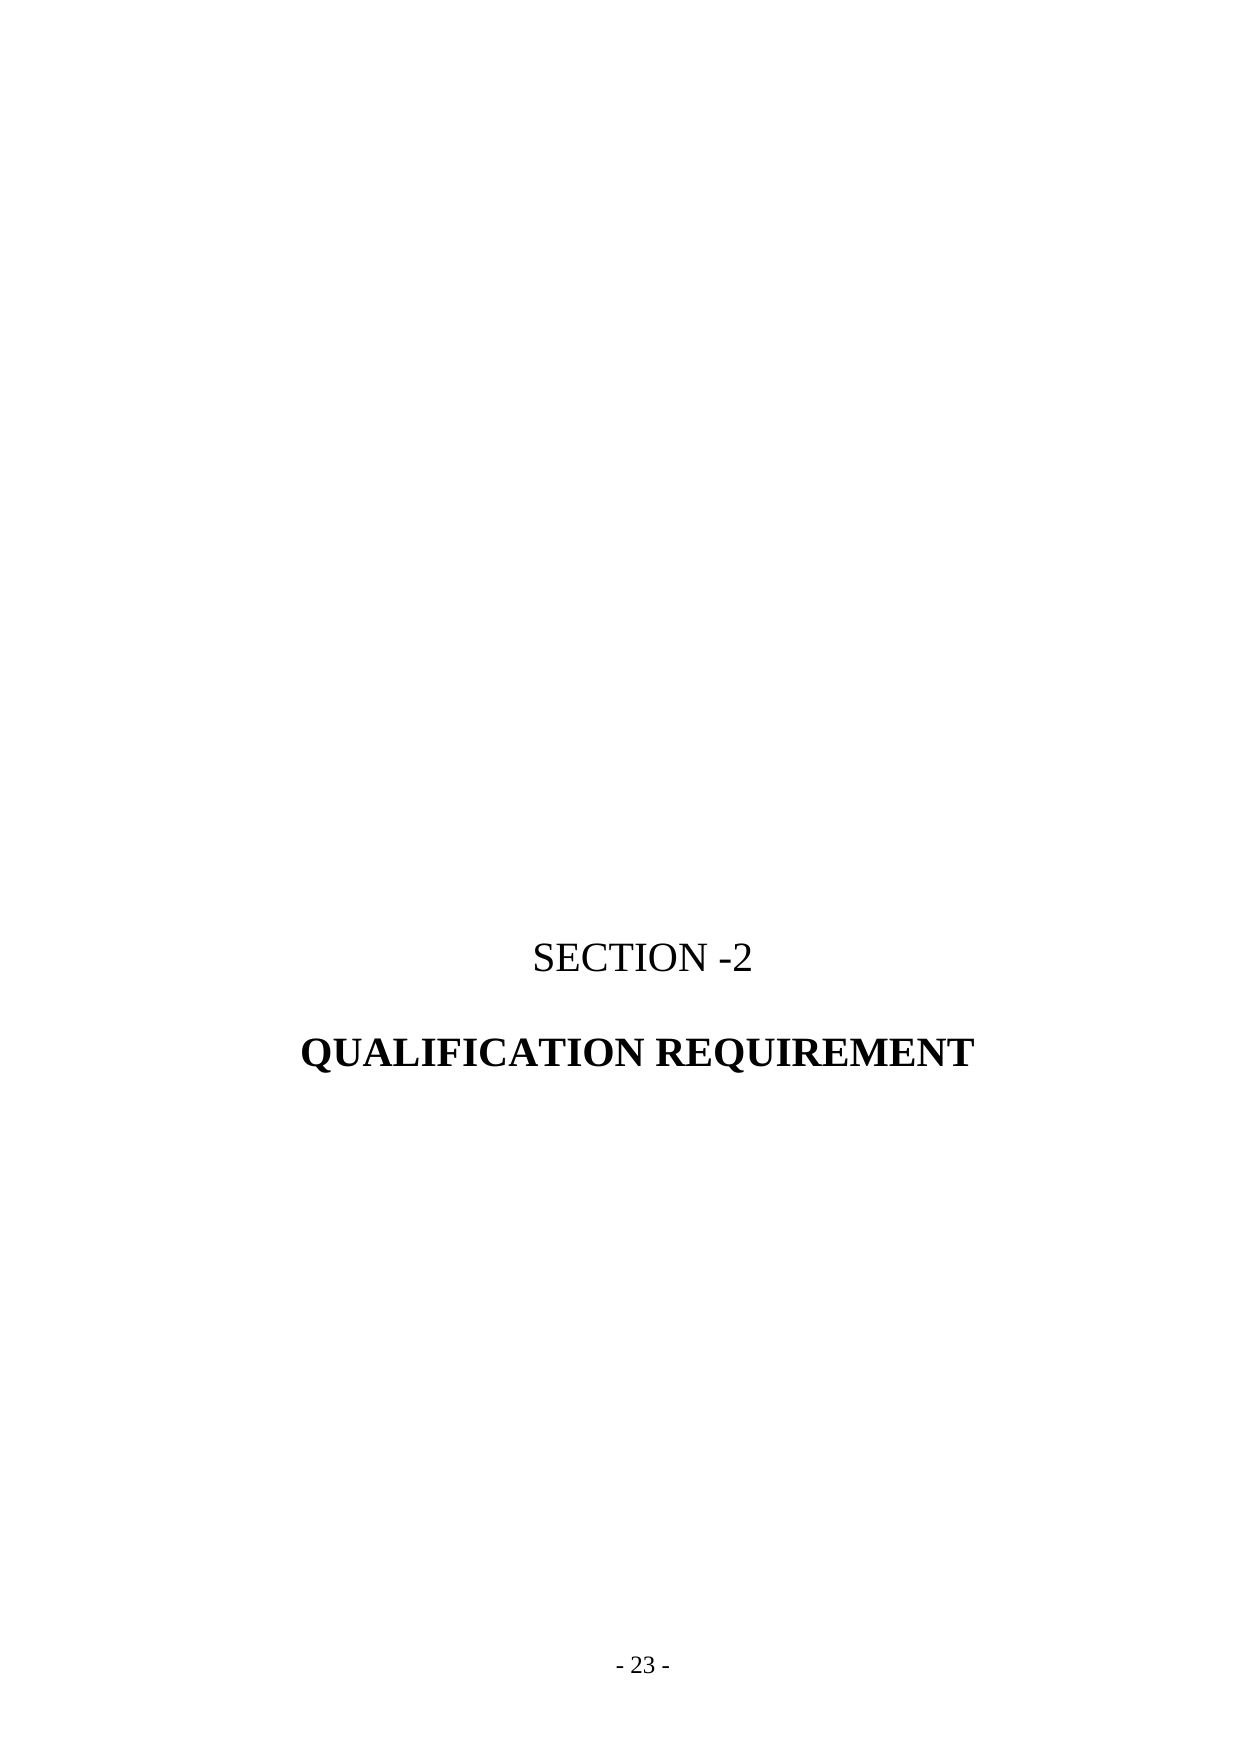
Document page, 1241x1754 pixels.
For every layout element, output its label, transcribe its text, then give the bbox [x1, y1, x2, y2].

subtitle QUALIFICATION REQUIREMENT [225, 1028, 1135, 1076]
subtitle SECTION -2 [150, 932, 1135, 980]
